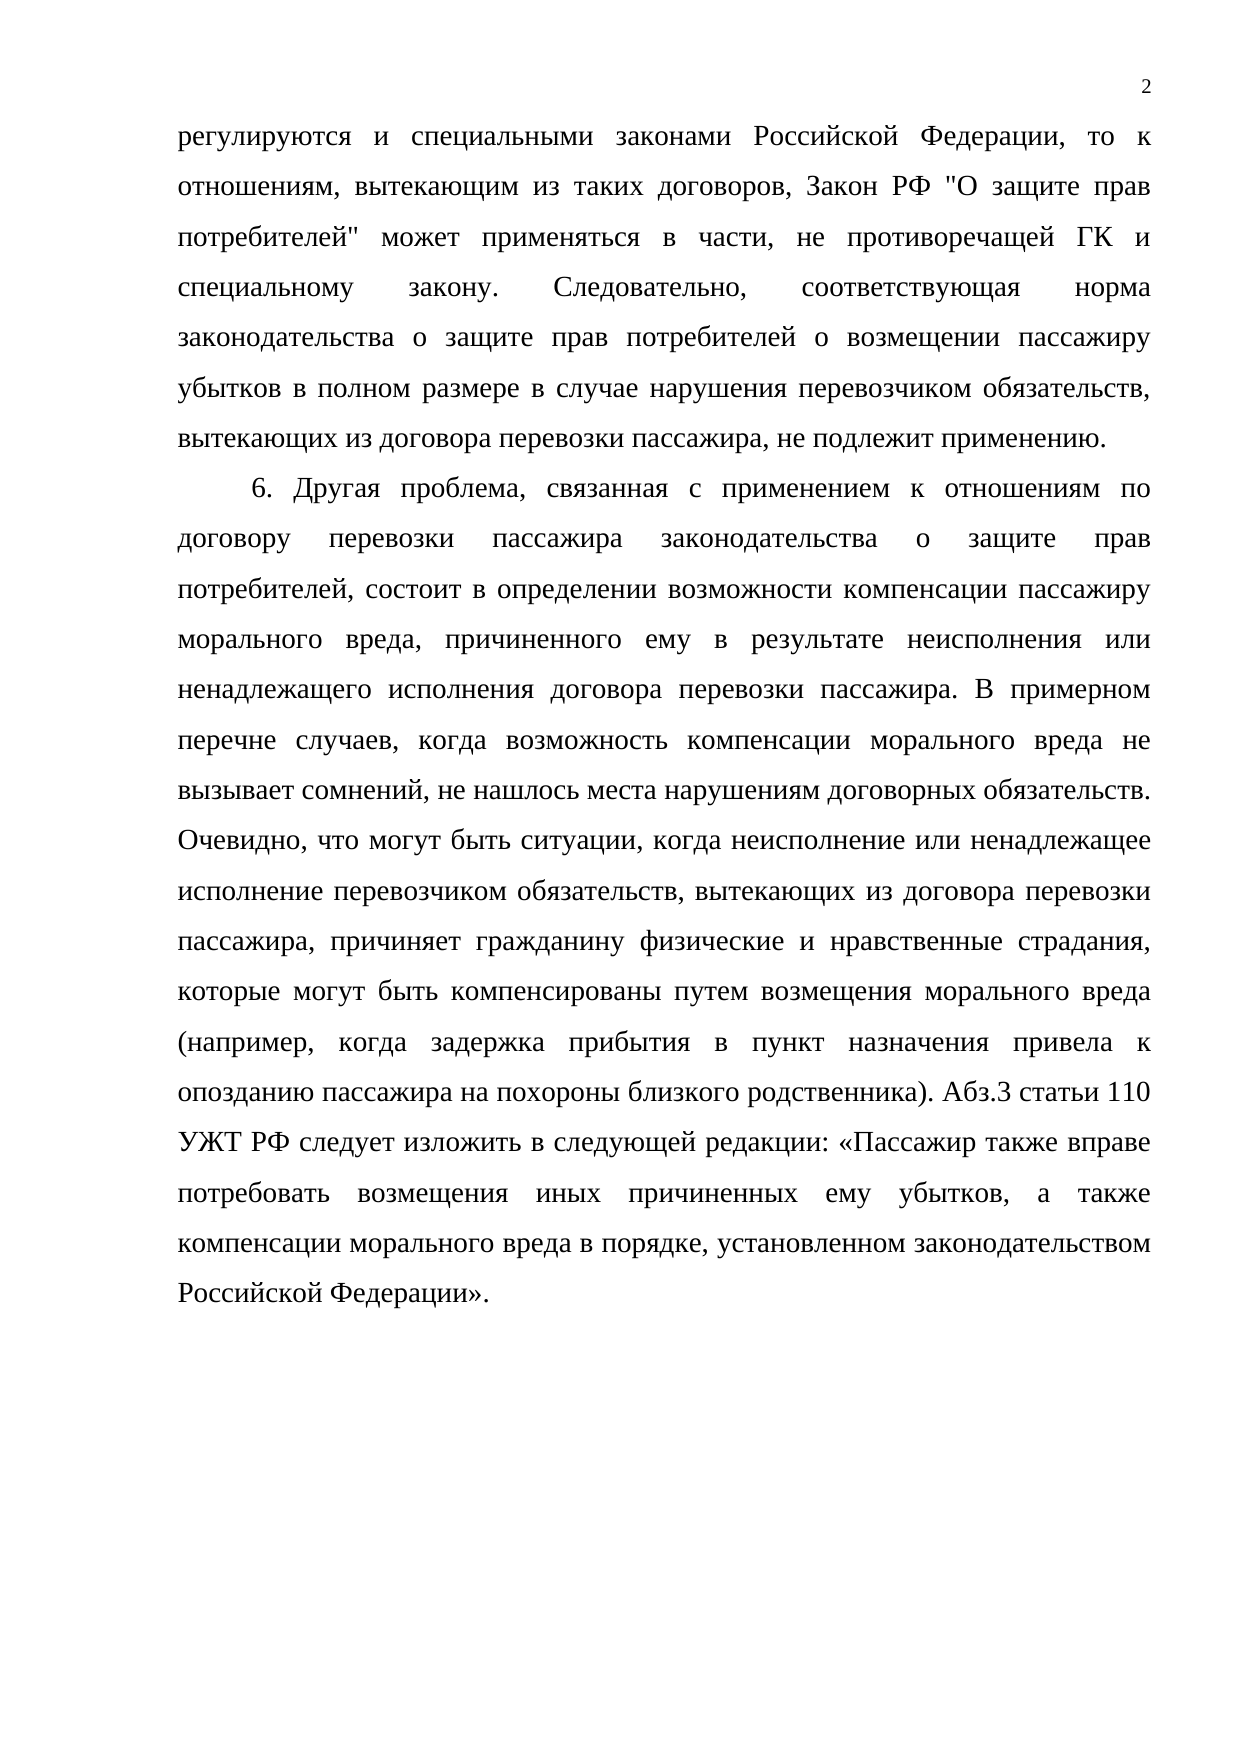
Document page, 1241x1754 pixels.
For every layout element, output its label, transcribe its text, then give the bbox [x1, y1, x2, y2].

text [177, 118, 1152, 453]
text 6. Другая проблема, связанная с применением к отношениям по договору перевозки пассажира законодательства о защите прав потребителей, состоит в определении возможности компенсации пассажиру морального вреда, причиненного ему в результате неисполнения или ненадлежащего исполнения договора перевозки пассажира. В примерном перечне случаев, когда возможность компенсации морального вреда не вызывает сомнений, не нашлось места нарушениям договорных обязательств. Очевидно, что могут быть ситуации, когда неисполнение или ненадлежащее исполнение перевозчиком обязательств, вытекающих из договора перевозки пассажира, причиняет гражданину физические и нравственные страдания, которые могут быть компенсированы путем возмещения морального вреда (например, когда задержка прибытия в пункт назначения привела к опозданию пассажира на похороны близкого родственника). Абз.3 статьи 110 УЖТ РФ следует изложить в следующей редакции: «Пассажир также вправе потребовать возмещения иных причиненных ему убытков, а также компенсации морального вреда в порядке, установленном законодательством Российской Федерации». [177, 470, 1152, 1309]
